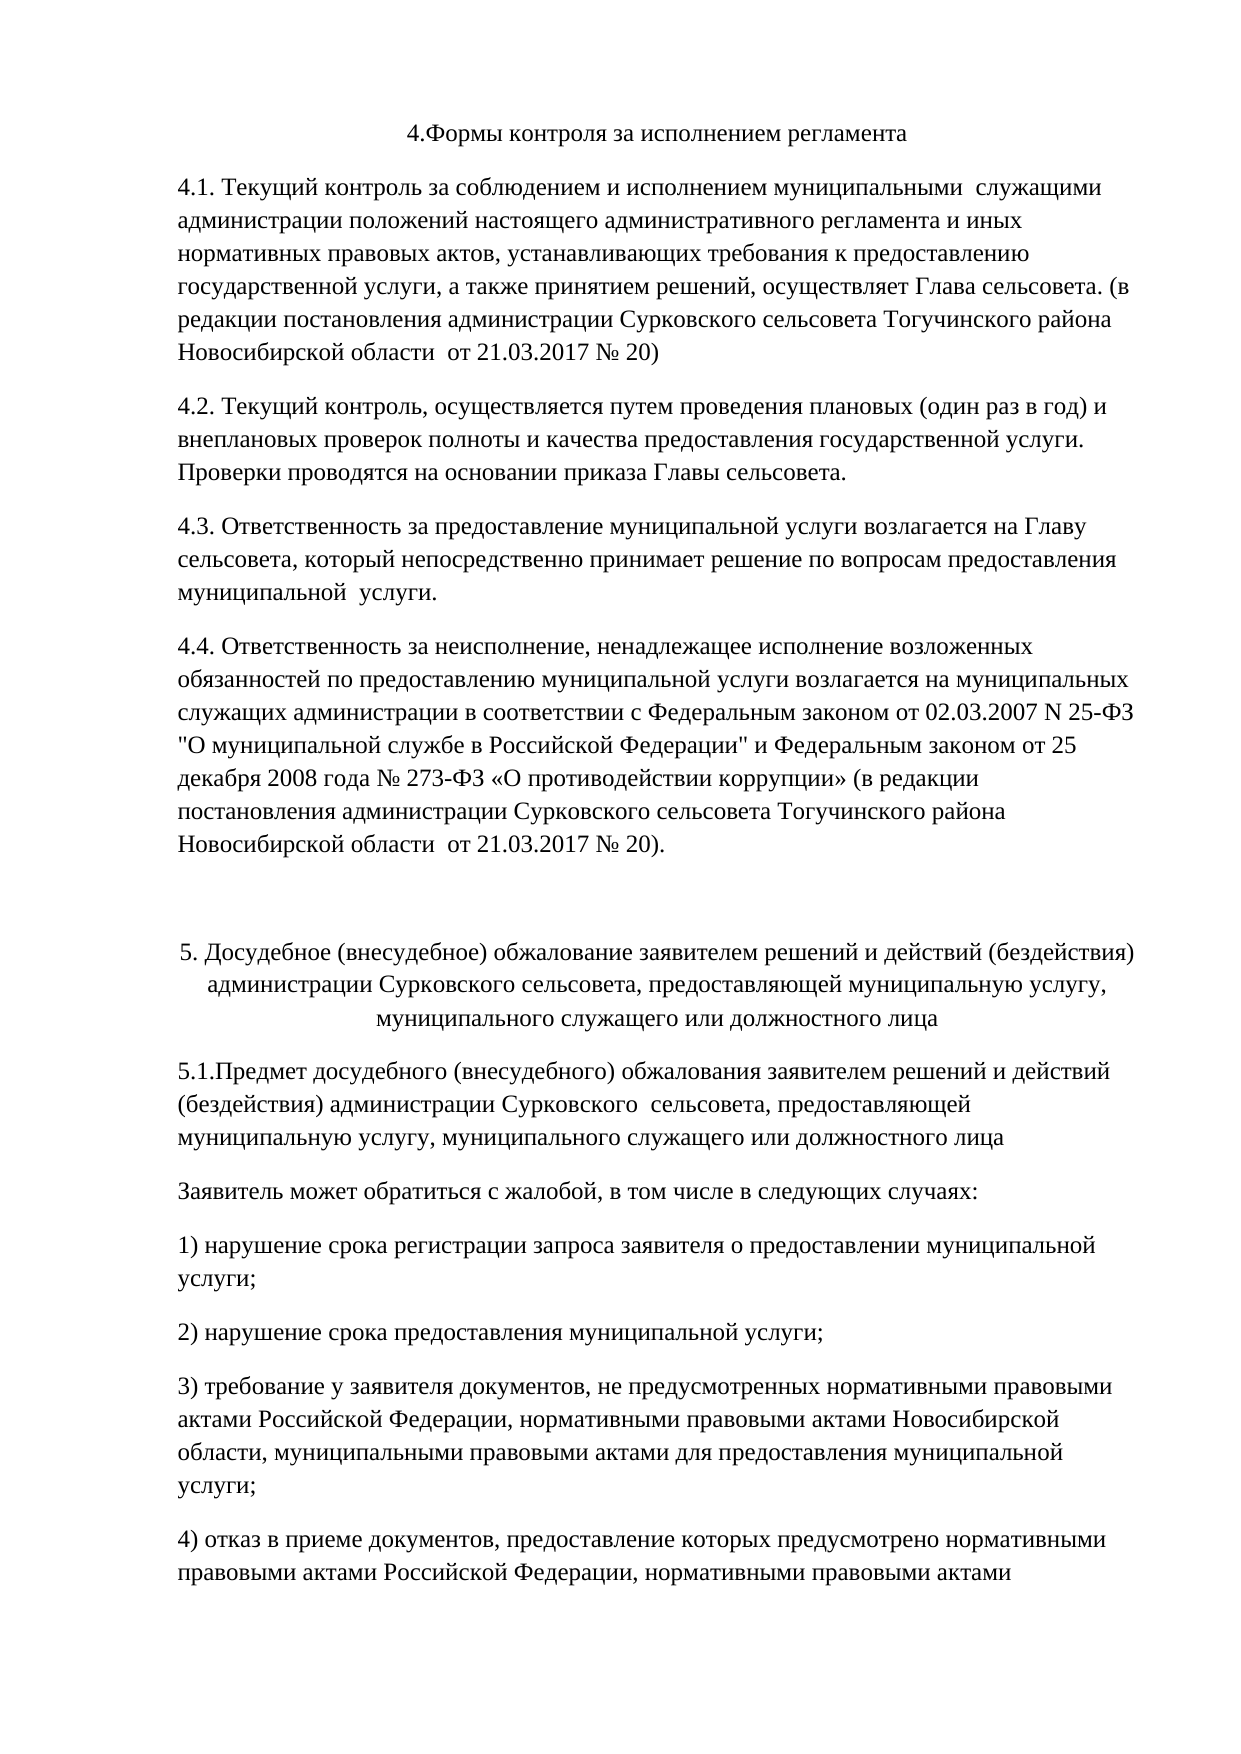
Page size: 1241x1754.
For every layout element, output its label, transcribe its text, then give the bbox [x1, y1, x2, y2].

text 5.1.Предмет досудебного (внесудебного) обжалования заявителем решений и действий (бездействия) администрации Сурковского сельсовета, предоставляющей муниципальную услугу, муниципального служащего или должностного лица [177, 1056, 1137, 1151]
text 2) нарушение срока предоставления муниципальной услуги; [177, 1317, 1137, 1346]
text 3) требование у заявителя документов, не предусмотренных нормативными правовыми актами Российской Федерации, нормативными правовыми актами Новосибирской области, муниципальными правовыми актами для предоставления муниципальной услуги; [177, 1371, 1137, 1499]
text 1) нарушение срока регистрации запроса заявителя о предоставлении муниципальной услуги; [177, 1230, 1137, 1292]
text 5. Досудебное (внесудебное) обжалование заявителем решений и действий (бездействия) администрации Сурковского сельсовета, предоставляющей муниципальную услугу, муниципального служащего или должностного лица [177, 937, 1137, 1031]
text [177, 1524, 1137, 1586]
text 4.Формы контроля за исполнением регламента [177, 118, 1137, 147]
text 4.4. Ответственность за неисполнение, ненадлежащее исполнение возложенных обязанностей по предоставлению муниципальной услуги возлагается на муниципальных служащих администрации в соответствии с Федеральным законом от 02.03.2007 N 25-ФЗ "О муниципальной службе в Российской Федерации" и Федеральным законом от 25 декабря 2008 года № 273-ФЗ «О противодействии коррупции» (в редакции постановления администрации Сурковского сельсовета Тогучинского района Новосибирской области от 21.03.2017 № 20). [177, 631, 1137, 858]
text 4.3. Ответственность за предоставление муниципальной услуги возлагается на Главу сельсовета, который непосредственно принимает решение по вопросам предоставления муниципальной услуги. [177, 511, 1137, 606]
text 4.1. Текущий контроль за соблюдением и исполнением муниципальными служащими администрации положений настоящего административного регламента и иных нормативных правовых актов, устанавливающих требования к предоставлению государственной услуги, а также принятием решений, осуществляет Глава сельсовета. (в редакции постановления администрации Сурковского сельсовета Тогучинского района Новосибирской области от 21.03.2017 № 20) [177, 172, 1137, 366]
text 4.2. Текущий контроль, осуществляется путем проведения плановых (один раз в год) и внеплановых проверок полноты и качества предоставления государственной услуги. Проверки проводятся на основании приказа Главы сельсовета. [177, 391, 1137, 486]
text Заявитель может обратиться с жалобой, в том числе в следующих случаях: [177, 1176, 1137, 1205]
